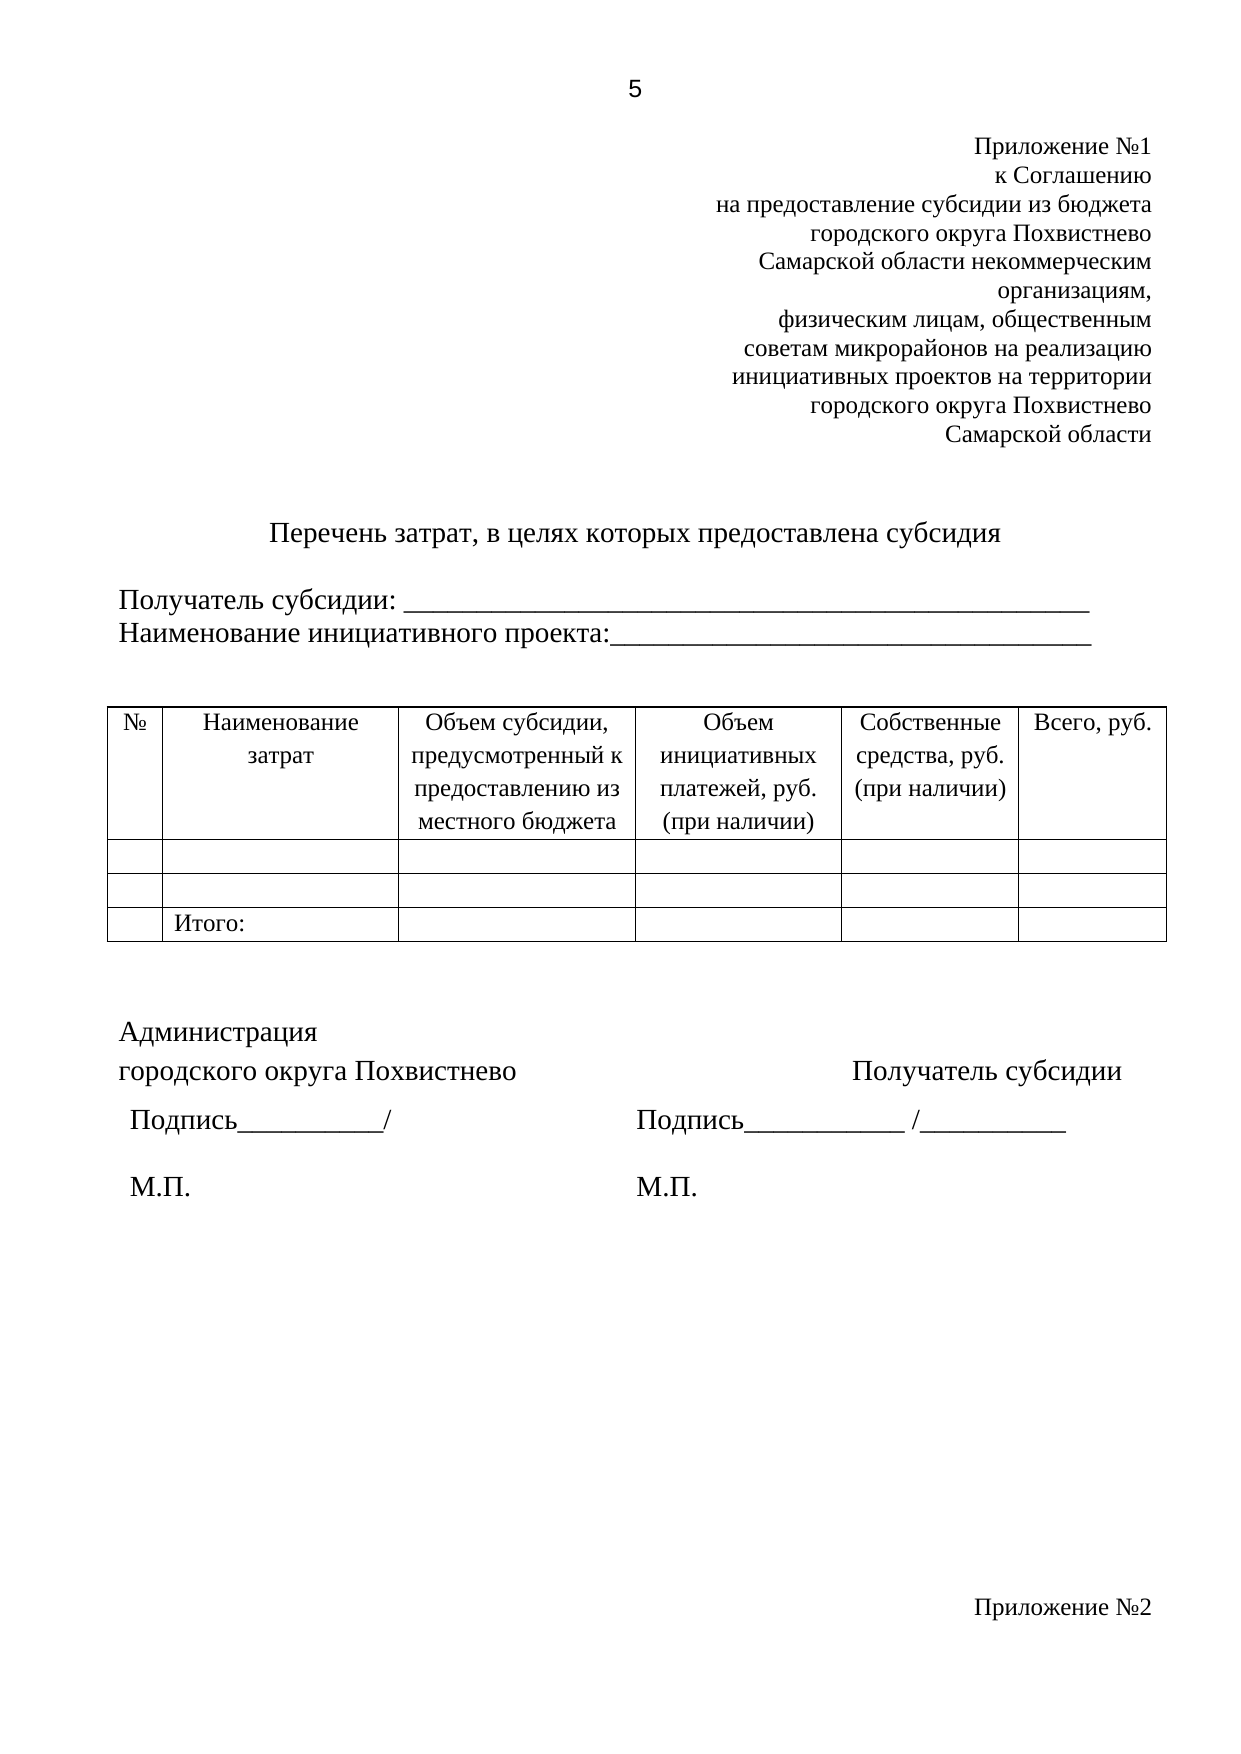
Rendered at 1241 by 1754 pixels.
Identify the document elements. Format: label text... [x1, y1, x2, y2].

table_cell [636, 874, 841, 907]
table_header Собственные средства, руб. (при наличии) [842, 708, 1018, 839]
table_header Объем субсидии, предусмотренный к предоставлению из местного бюджета [399, 708, 635, 839]
table_cell [399, 908, 635, 941]
table_cell [636, 840, 841, 873]
table_header Приложение №1 к Соглашению на предоставление субсидии из бюджета городского округа Похвистнево Самарской области некоммерческим организациям, физическим лицам, общественным советам микрорайонов на реализацию инициативных проектов на территории городского округа Похвистнево Самарской области [679, 131, 1163, 448]
table_cell [1019, 874, 1166, 907]
table_header Подпись___________ /__________ М.П. [625, 1091, 1152, 1214]
table_cell [108, 908, 162, 941]
table_cell [842, 874, 1018, 907]
table_header Всего, руб. [1019, 708, 1166, 839]
table_cell [399, 874, 635, 907]
text Перечень затрат, в целях которых предоставлена субсидия [118, 515, 1152, 548]
text Наименование инициативного проекта:_________________________________ [118, 615, 1152, 649]
text Администрация [118, 1014, 1152, 1048]
text Получатель субсидии: _______________________________________________ [118, 582, 1152, 615]
table_cell [108, 874, 162, 907]
table_cell [399, 840, 635, 873]
table_cell Итого: [163, 908, 398, 941]
table_header № [108, 708, 162, 839]
table_header Объем инициативных платежей, руб. (при наличии) [636, 708, 841, 839]
table_cell [1019, 908, 1166, 941]
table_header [679, 1592, 1163, 1620]
table_cell [636, 908, 841, 941]
table_header Подпись__________/ М.П. [118, 1091, 625, 1214]
table_cell [163, 874, 398, 907]
text городского округа Похвистнево Получатель субсидии [118, 1053, 1152, 1086]
table_cell [163, 840, 398, 873]
table_cell [1019, 840, 1166, 873]
table_cell [842, 840, 1018, 873]
table_cell [108, 840, 162, 873]
table_header Наименование затрат [163, 708, 398, 839]
table_cell [842, 908, 1018, 941]
